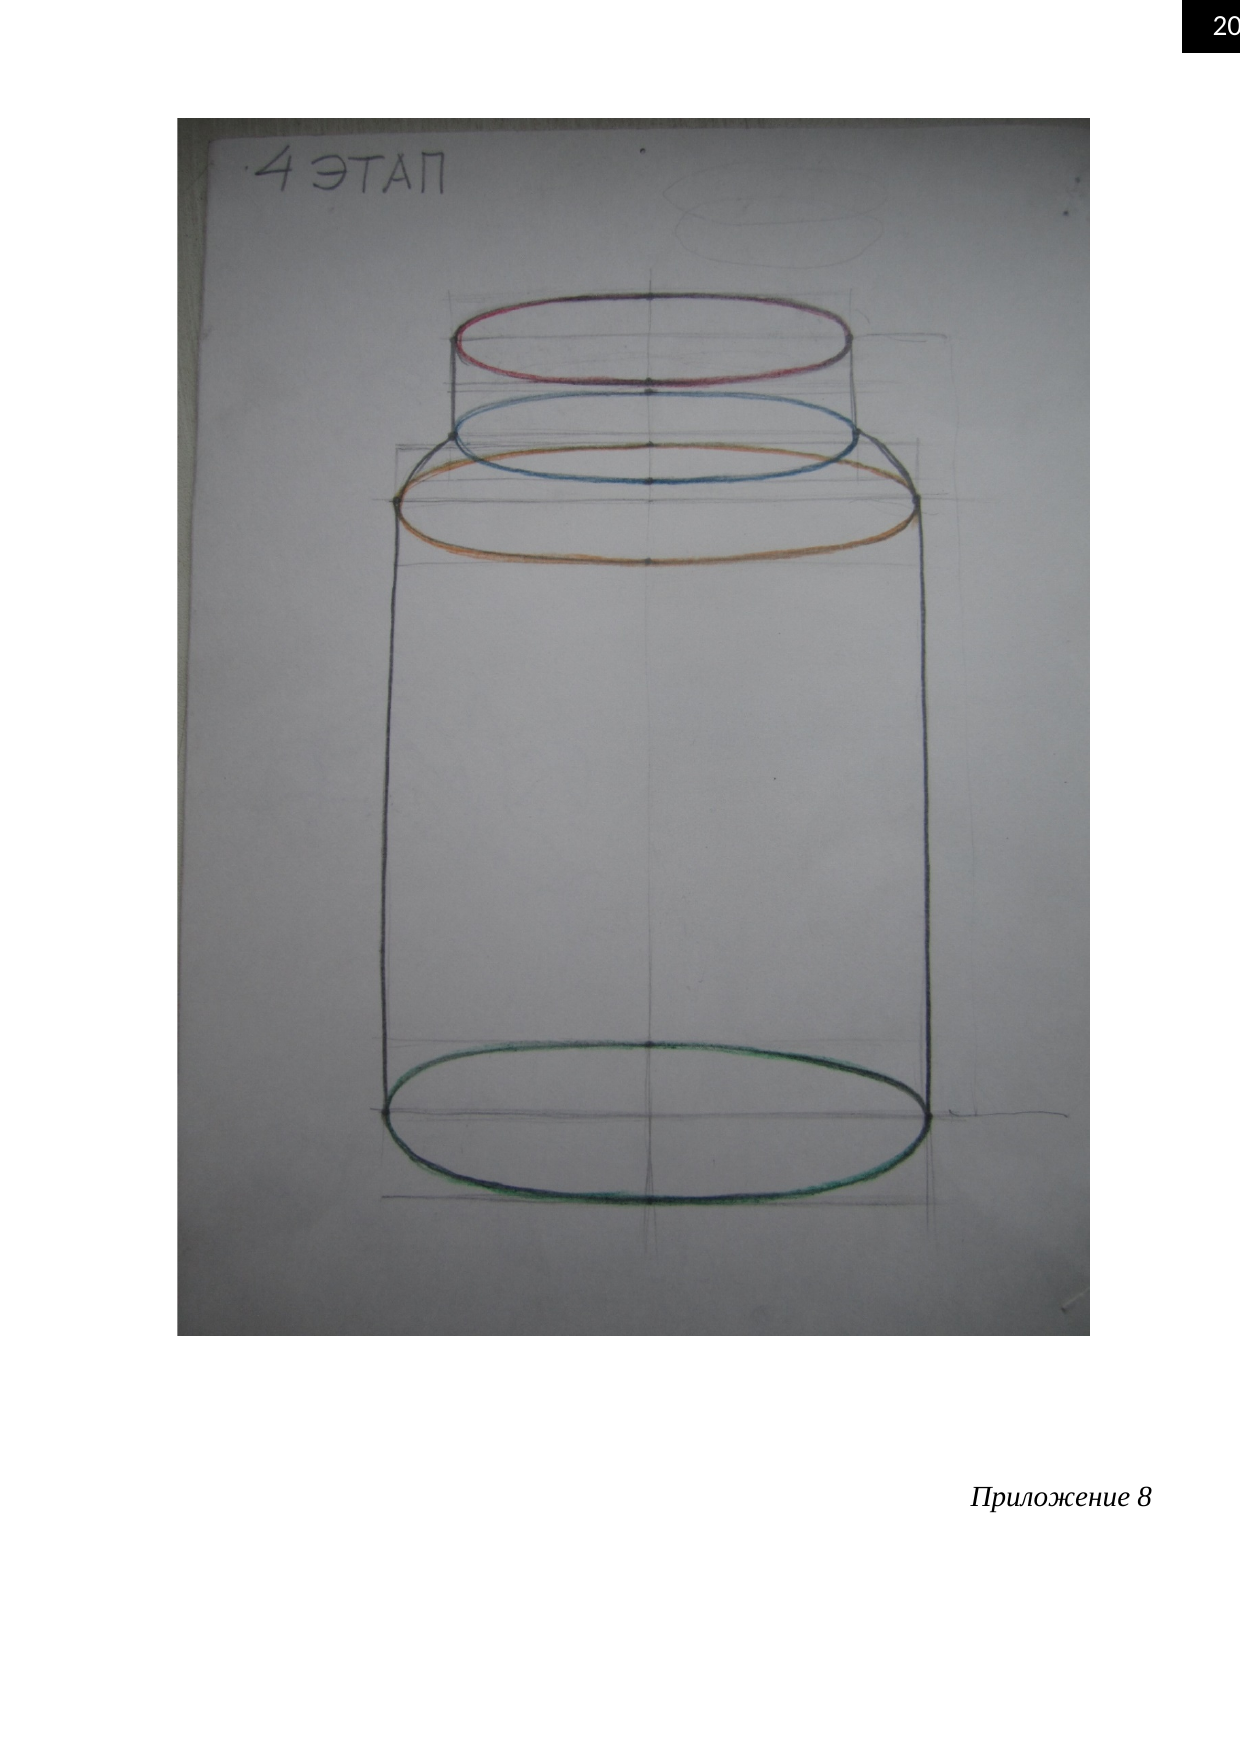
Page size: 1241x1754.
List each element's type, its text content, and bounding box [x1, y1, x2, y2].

picture [177, 118, 1090, 1336]
text Приложение 8 [177, 1479, 1152, 1512]
